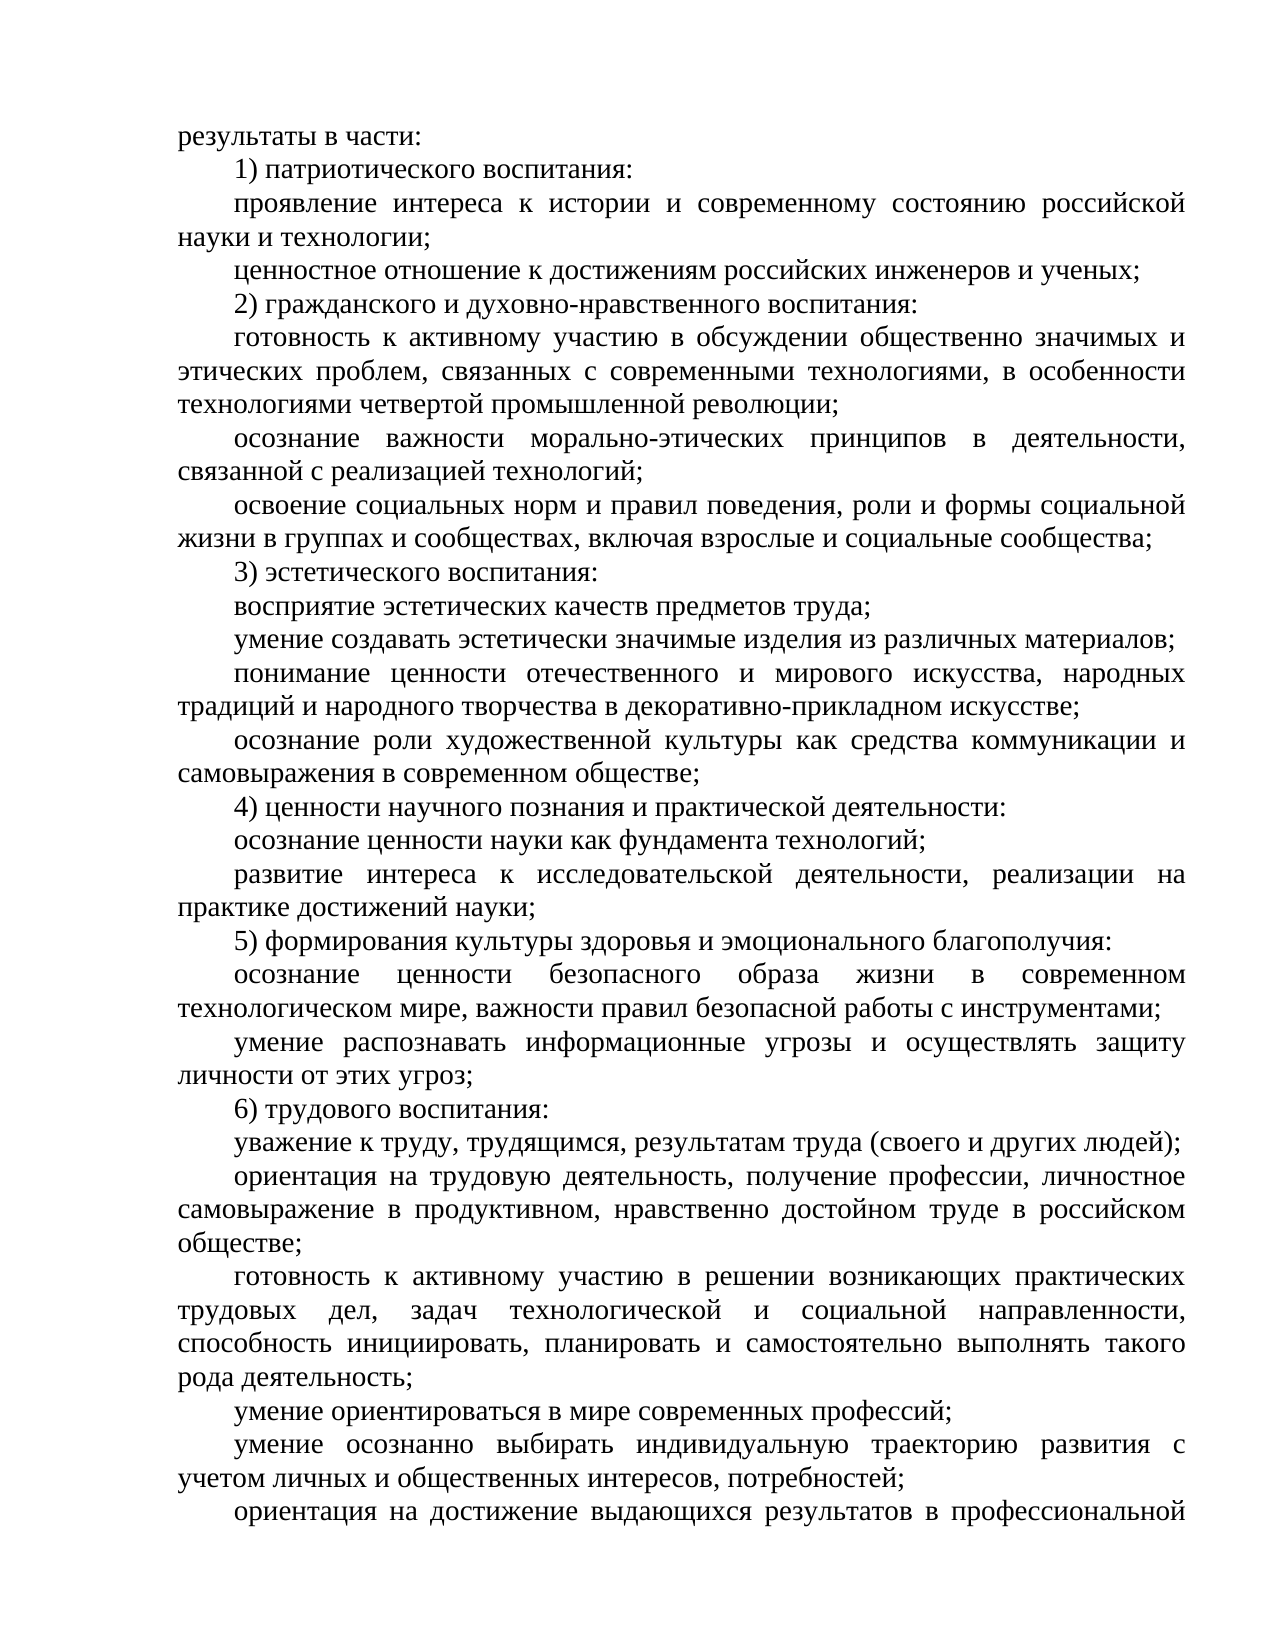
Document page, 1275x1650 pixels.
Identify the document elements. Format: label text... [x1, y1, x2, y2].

text умение ориентироваться в мире современных профессий; [177, 1393, 1186, 1426]
text ценностное отношение к достижениям российских инженеров и ученых; [177, 252, 1186, 286]
text осознание важности морально-этических принципов в деятельности, связанной с реализацией технологий; [177, 420, 1186, 487]
text восприятие эстетических качеств предметов труда; [177, 588, 1186, 621]
text умение осознанно выбирать индивидуальную траекторию развития с учетом личных и общественных интересов, потребностей; [177, 1426, 1186, 1493]
text освоение социальных норм и правил поведения, роли и формы социальной жизни в группах и сообществах, включая взрослые и социальные сообщества; [177, 487, 1186, 554]
text понимание ценности отечественного и мирового искусства, народных традиций и народного творчества в декоративно-прикладном искусстве; [177, 655, 1186, 722]
text готовность к активному участию в обсуждении общественно значимых и этических проблем, связанных с современными технологиями, в особенности технологиями четвертой промышленной революции; [177, 319, 1186, 420]
text осознание ценности науки как фундамента технологий; [177, 822, 1186, 856]
text 4) ценности научного познания и практической деятельности: [177, 789, 1186, 822]
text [177, 118, 1186, 152]
text ориентация на трудовую деятельность, получение профессии, личностное самовыражение в продуктивном, нравственно достойном труде в российском обществе; [177, 1158, 1186, 1258]
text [177, 1493, 1186, 1527]
text 1) патриотического воспитания: [177, 152, 1186, 185]
text осознание ценности безопасного образа жизни в современном технологическом мире, важности правил безопасной работы с инструментами; [177, 957, 1186, 1024]
text 5) формирования культуры здоровья и эмоционального благополучия: [177, 923, 1186, 957]
text осознание роли художественной культуры как средства коммуникации и самовыражения в современном обществе; [177, 722, 1186, 789]
text проявление интереса к истории и современному состоянию российской науки и технологии; [177, 185, 1186, 252]
text развитие интереса к исследовательской деятельности, реализации на практике достижений науки; [177, 856, 1186, 923]
text 6) трудового воспитания: [177, 1091, 1186, 1124]
text умение распознавать информационные угрозы и осуществлять защиту личности от этих угроз; [177, 1024, 1186, 1091]
text готовность к активному участию в решении возникающих практических трудовых дел, задач технологической и социальной направленности, способность инициировать, планировать и самостоятельно выполнять такого рода деятельность; [177, 1258, 1186, 1393]
text 3) эстетического воспитания: [177, 554, 1186, 588]
text умение создавать эстетически значимые изделия из различных материалов; [177, 621, 1186, 655]
text 2) гражданского и духовно-нравственного воспитания: [177, 286, 1186, 319]
text уважение к труду, трудящимся, результатам труда (своего и других людей); [177, 1124, 1186, 1158]
